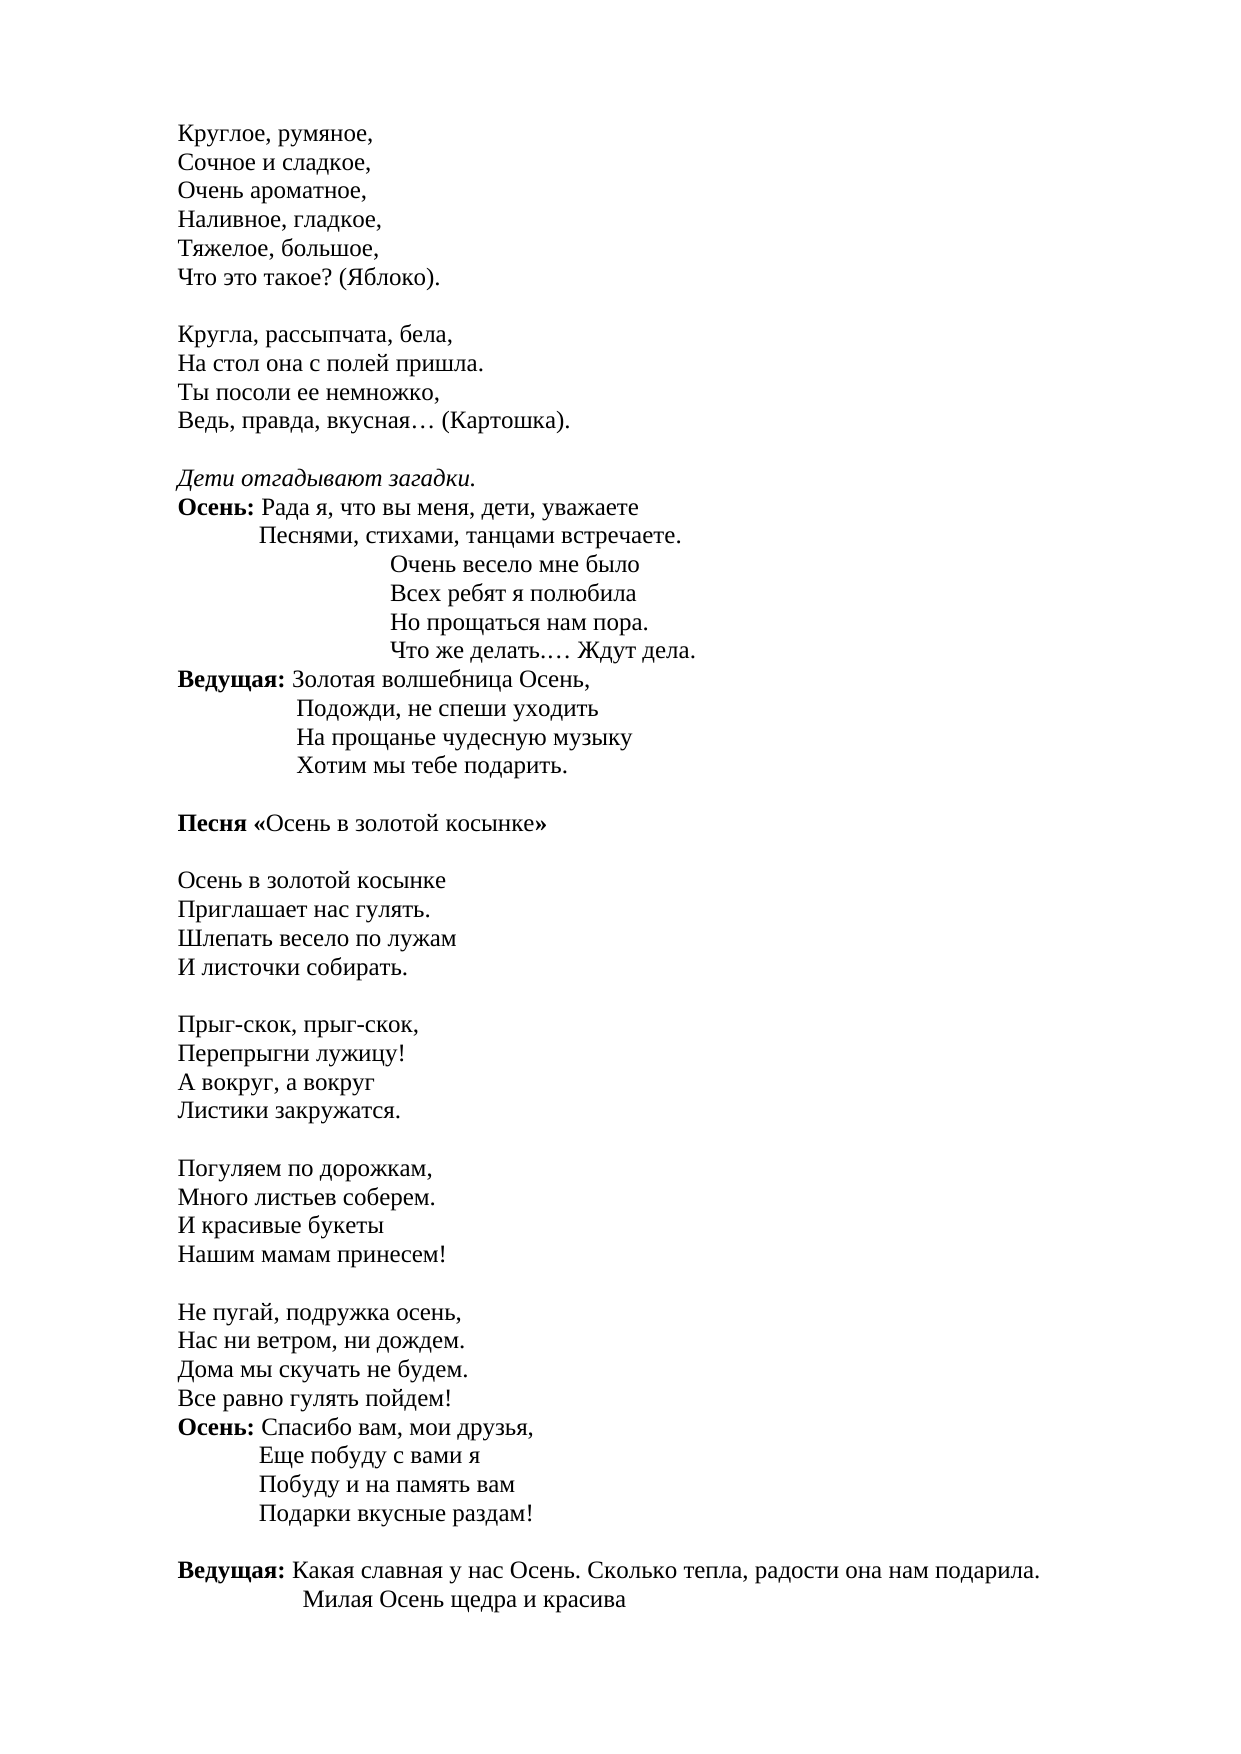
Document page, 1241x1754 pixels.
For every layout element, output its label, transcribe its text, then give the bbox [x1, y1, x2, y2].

text Милая Осень щедра и красива [177, 1584, 1152, 1613]
text Всех ребят я полюбила [177, 578, 1152, 607]
text Песня «Осень в золотой косынке» [177, 808, 1152, 837]
text Очень весело мне было [177, 549, 1152, 578]
text Осень в золотой косынке Приглашает нас гулять. Шлепать весело по лужам И листочки собирать. Прыг-скок, прыг-скок, Перепрыгни лужицу! А вокруг, а вокруг Листики закружатся. Погуляем по дорожкам, Много листьев соберем. И красивые букеты Нашим мамам принесем! Не пугай, подружка осень, Нас ни ветром, ни дождем. Дома мы скучать не будем. Все равно гулять пойдем! [177, 866, 1152, 1412]
text Песнями, стихами, танцами встречаете. [177, 521, 1152, 549]
text Круглое, румяное, Сочное и сладкое, Очень ароматное, Наливное, гладкое, Тяжелое, большое, Что это такое? (Яблоко). [177, 118, 1152, 291]
text Подарки вкусные раздам! [177, 1498, 1152, 1527]
text На прощанье чудесную музыку [177, 722, 1152, 751]
text Кругла, рассыпчата, бела, На стол она с полей пришла. Ты посоли ее немножко, Ведь, правда, вкусная… (Картошка). Дети отгадывают загадки. [177, 319, 1152, 492]
text Осень: Спасибо вам, мои друзья, [177, 1412, 1152, 1441]
text Подожди, не спеши уходить [177, 693, 1152, 722]
text Ведущая: Какая славная у нас Осень. Сколько тепла, радости она нам подарила. [177, 1556, 1152, 1584]
text Хотим мы тебе подарить. [177, 751, 1152, 779]
text Но прощаться нам пора. [177, 607, 1152, 636]
text Что же делать.… Ждут дела. [177, 636, 1152, 664]
text Ведущая: Золотая волшебница Осень, [177, 664, 1152, 693]
text Еще побуду с вами я [177, 1441, 1152, 1469]
text Осень: Рада я, что вы меня, дети, уважаете [177, 492, 1152, 521]
text Побуду и на память вам [177, 1469, 1152, 1498]
